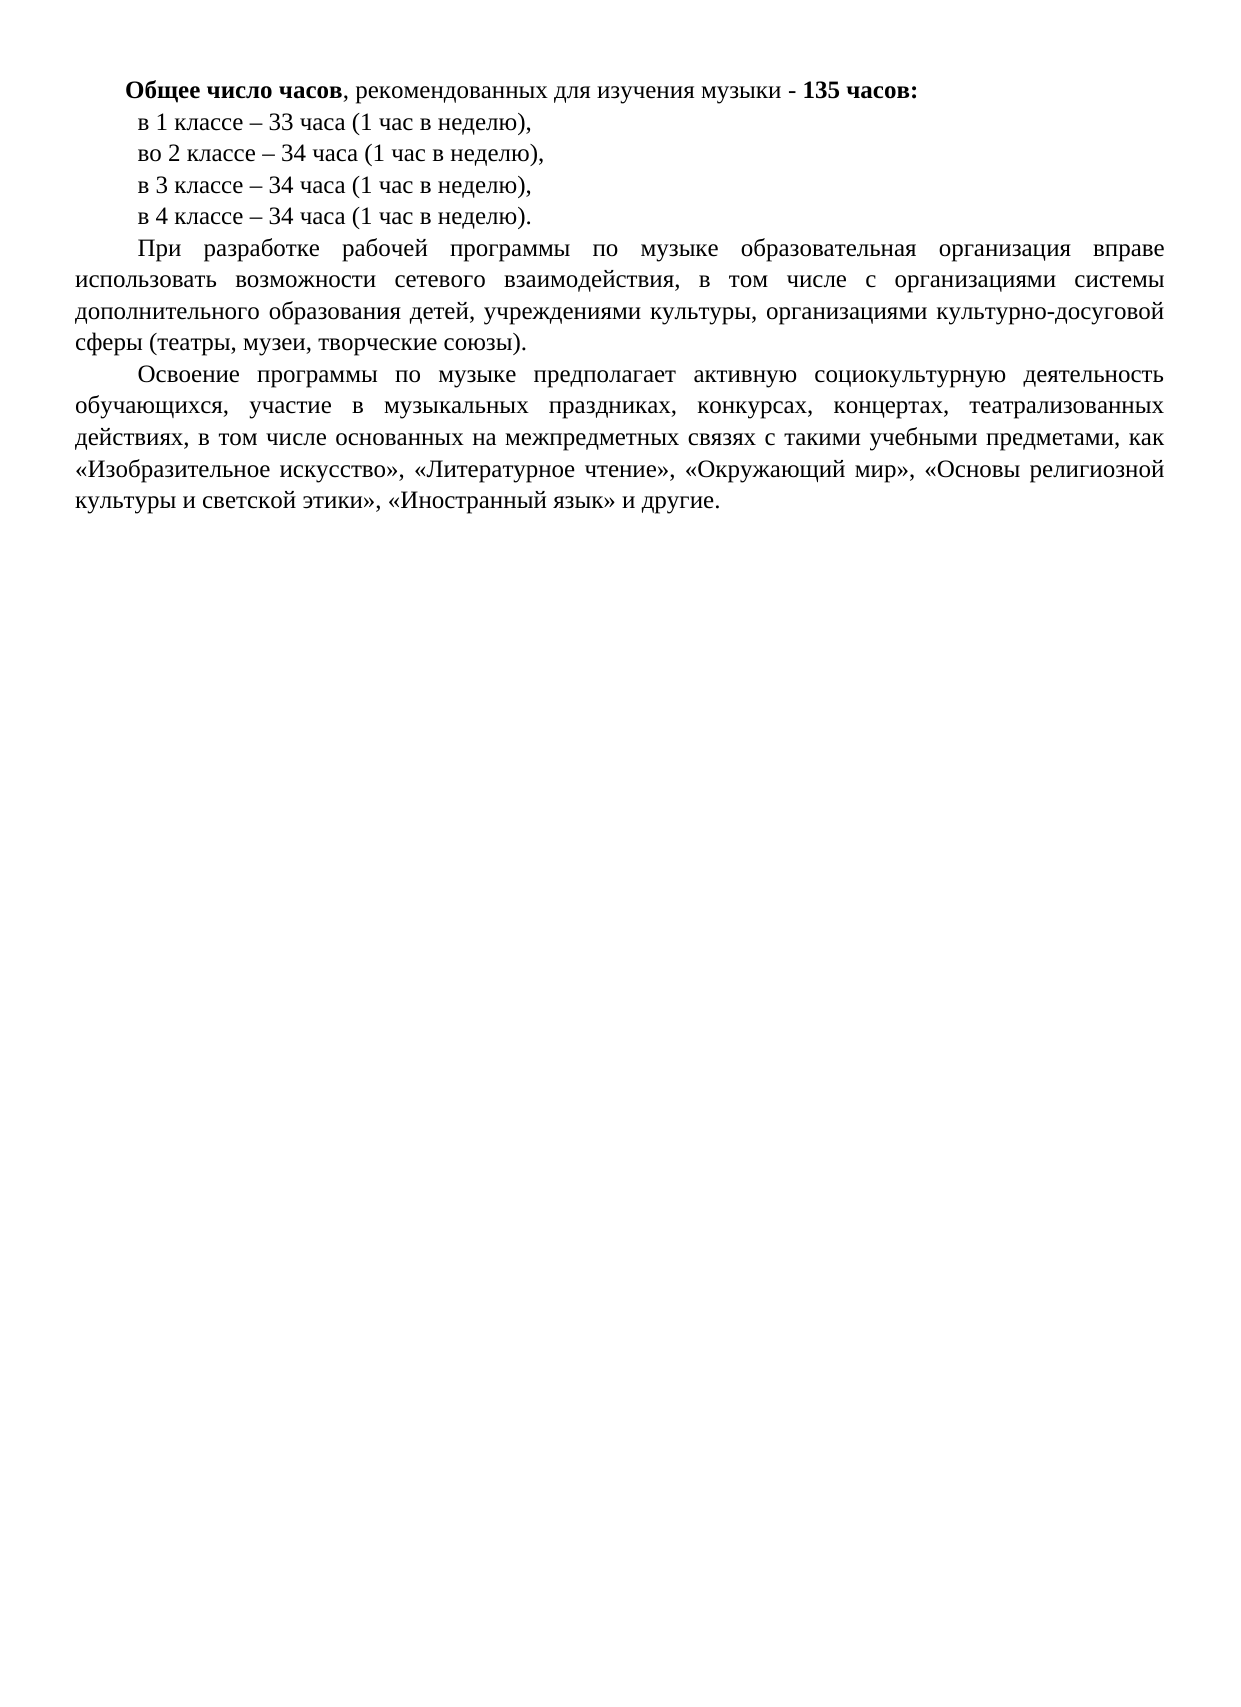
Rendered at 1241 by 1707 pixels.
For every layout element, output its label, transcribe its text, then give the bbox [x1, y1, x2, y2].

text Освоение программы по музыке предполагает активную социокультурную деятельность обучающихся, участие в музыкальных праздниках, конкурсах, концертах, театрализованных действиях, в том числе основанных на межпредметных связях с такими учебными предметами, как «Изобразительное искусство», «Литературное чтение», «Окружающий мир», «Основы религиозной культуры и светской этики», «Иностранный язык» и другие. [75, 359, 1165, 514]
text в 3 классе – 34 часа (1 час в неделю), [75, 170, 1165, 198]
text в 4 классе – 34 часа (1 час в неделю). [75, 201, 1165, 230]
text во 2 классе – 34 часа (1 час в неделю), [75, 138, 1165, 167]
text Общее число часов, рекомендованных для изучения музыки ‑ 135 часов: [75, 75, 1165, 104]
text в 1 классе – 33 часа (1 час в неделю), [75, 107, 1165, 135]
text При разработке рабочей программы по музыке образовательная организация вправе использовать возможности сетевого взаимодействия, в том числе с организациями системы дополнительного образования детей, учреждениями культуры, организациями культурно-досуговой сферы (театры, музеи, творческие союзы). [75, 233, 1165, 356]
